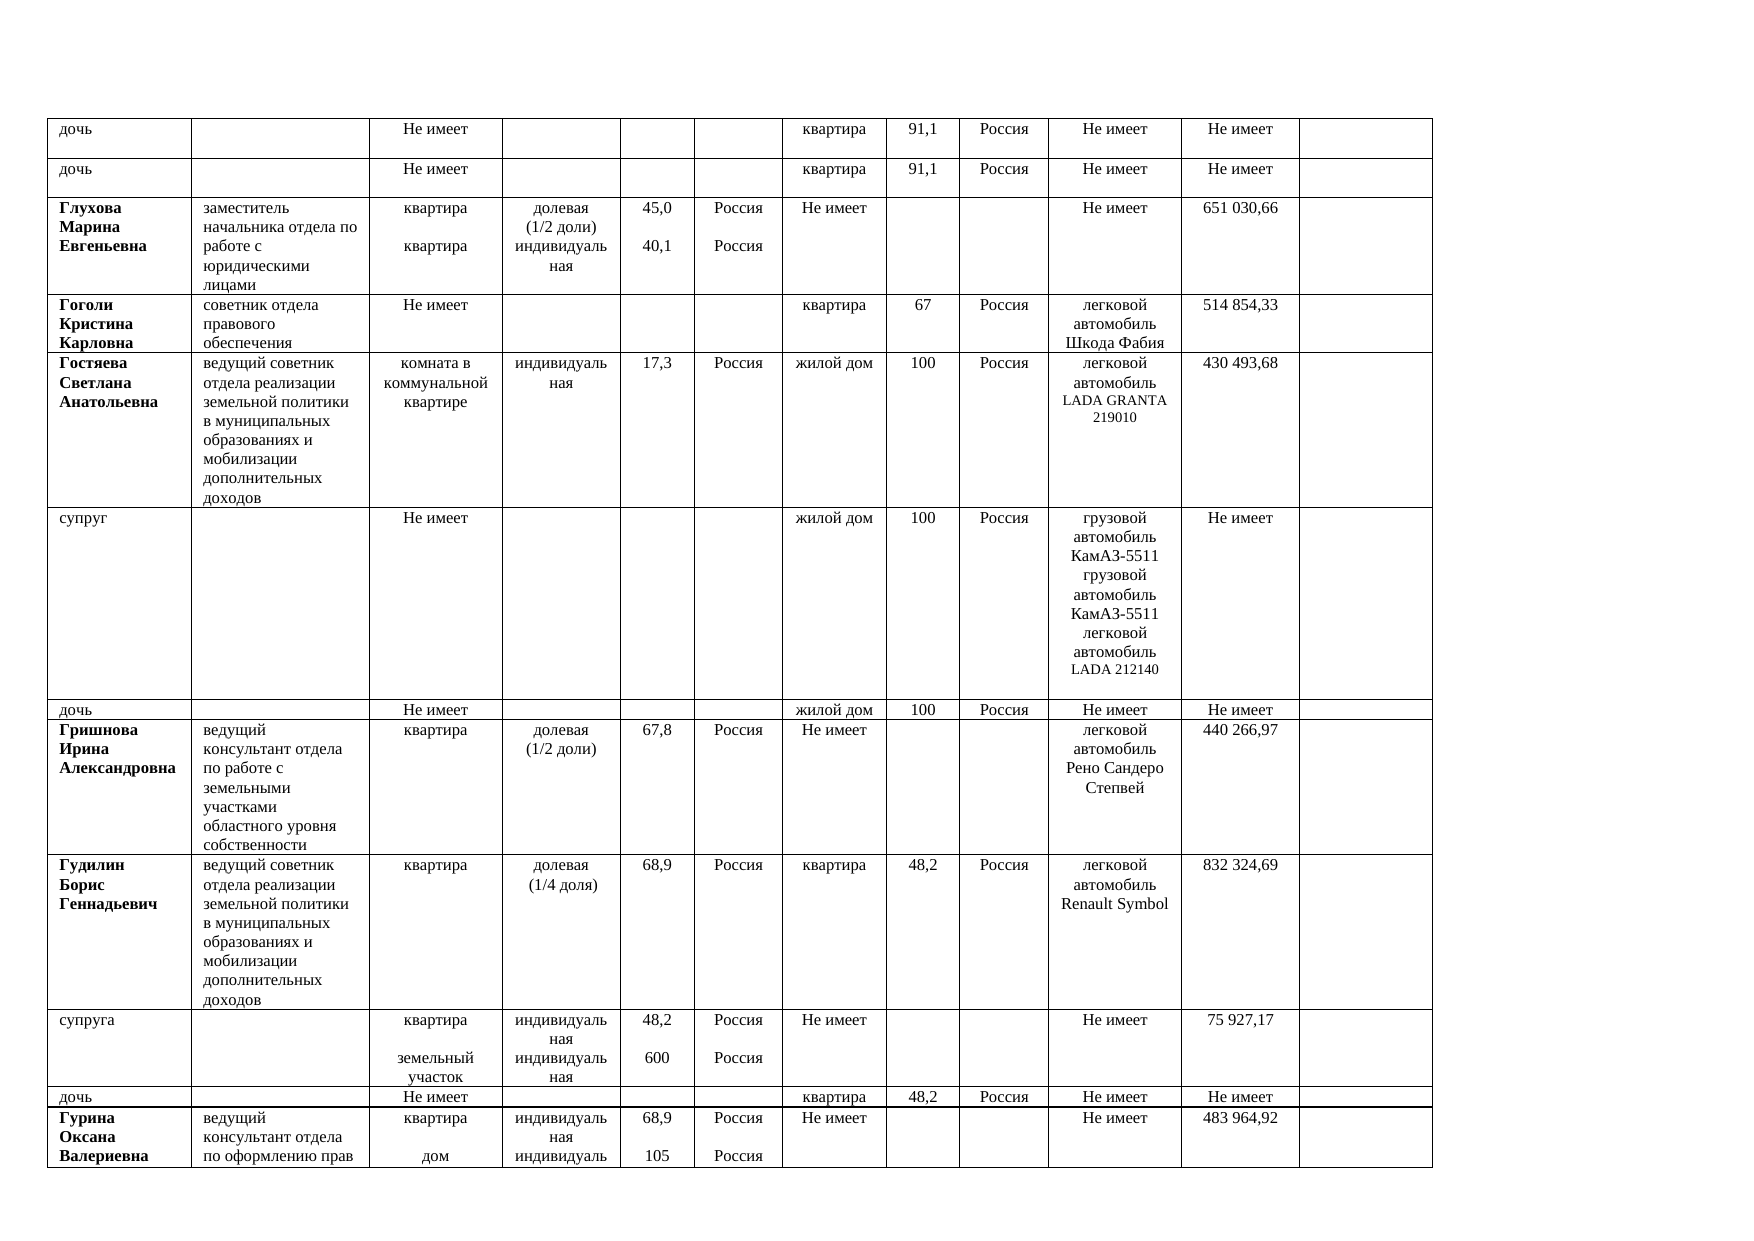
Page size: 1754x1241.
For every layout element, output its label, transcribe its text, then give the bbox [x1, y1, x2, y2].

table_cell дочь [48, 119, 191, 157]
table_cell квартира [783, 295, 886, 352]
table_cell Россия [695, 855, 782, 1008]
table_cell 100 [887, 700, 959, 719]
table_cell Россия [960, 159, 1048, 197]
table_cell [887, 720, 959, 854]
table_cell Не имеет [783, 1010, 886, 1086]
table_cell Россия [960, 700, 1048, 719]
table_cell жилой дом [783, 508, 886, 699]
table_cell Россия [960, 508, 1048, 699]
table_cell [192, 159, 369, 197]
table_cell [695, 119, 782, 157]
table_cell [695, 295, 782, 352]
table_cell [960, 1108, 1048, 1167]
table_cell [503, 700, 620, 719]
table_cell 651 030,66 [1182, 198, 1299, 294]
table_cell Не имеет [370, 119, 502, 157]
table_cell [621, 1087, 694, 1106]
table_cell легковой автомобиль Рено Сандеро Степвей [1049, 720, 1181, 854]
table_cell долевая (1/4 доля) [503, 855, 620, 1008]
table_cell 75 927,17 [1182, 1010, 1299, 1086]
table_cell Не имеет [1049, 1010, 1181, 1086]
table_cell комната в коммунальной квартире [370, 353, 502, 507]
table_cell Не имеет [1049, 1108, 1181, 1167]
table_cell Россия [960, 353, 1048, 507]
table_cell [370, 1108, 502, 1167]
table_cell [887, 1108, 959, 1167]
table_cell легковой автомобиль Renault Symbol [1049, 855, 1181, 1008]
table_cell [1300, 119, 1432, 157]
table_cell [192, 1108, 369, 1167]
table_cell [1300, 353, 1432, 507]
table_cell Россия [960, 119, 1048, 157]
table_cell Глухова Марина Евгеньевна [48, 198, 191, 294]
table_cell [503, 1087, 620, 1106]
table_cell 514 854,33 [1182, 295, 1299, 352]
table_cell супруга [48, 1010, 191, 1086]
table_cell [1300, 1010, 1432, 1086]
table_cell жилой дом [783, 353, 886, 507]
table_cell 91,1 [887, 119, 959, 157]
table_cell [192, 700, 369, 719]
table_cell [695, 1087, 782, 1106]
table_cell долевая (1/2 доли) [503, 720, 620, 854]
table_cell легковой автомобиль Шкода Фабия [1049, 295, 1181, 352]
table_cell [1300, 720, 1432, 854]
table_cell 483 964,92 [1182, 1108, 1299, 1167]
table_cell индивидуальная [503, 353, 620, 507]
table_cell ведущий советник отдела реализации земельной политики в муниципальных образованиях и мобилизации дополнительных доходов [192, 353, 369, 507]
table_cell ведущий консультант отдела по работе с земельными участками областного уровня собственности [192, 720, 369, 854]
table_cell квартира квартира [370, 198, 502, 294]
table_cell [621, 1108, 694, 1167]
table_cell [1300, 1108, 1432, 1167]
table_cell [695, 1108, 782, 1167]
table_cell 67 [887, 295, 959, 352]
table_cell Не имеет [1049, 159, 1181, 197]
table_cell [960, 198, 1048, 294]
table_cell Не имеет [1182, 700, 1299, 719]
table_cell Гудилин Борис Геннадьевич [48, 855, 191, 1008]
table_cell супруг [48, 508, 191, 699]
table_cell [503, 295, 620, 352]
table_cell Не имеет [1049, 119, 1181, 157]
table_cell [621, 508, 694, 699]
table_cell [503, 508, 620, 699]
table_cell Не имеет [783, 720, 886, 854]
table_cell Не имеет [1182, 119, 1299, 157]
table_cell 67,8 [621, 720, 694, 854]
table_cell квартира [370, 720, 502, 854]
table_cell заместитель начальника отдела по работе с юридическими лицами [192, 198, 369, 294]
table_cell 48,2 [887, 1087, 959, 1106]
table_cell 48,2 [887, 855, 959, 1008]
table_cell Не имеет [1049, 700, 1181, 719]
table_cell дочь [48, 159, 191, 197]
table_cell Гостяева Светлана Анатольевна [48, 353, 191, 507]
table_cell [887, 1010, 959, 1086]
table_cell [1300, 508, 1432, 699]
table_cell Не имеет [1049, 198, 1181, 294]
table_cell квартира [783, 119, 886, 157]
table_cell жилой дом [783, 700, 886, 719]
table_cell 430 493,68 [1182, 353, 1299, 507]
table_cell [503, 1108, 620, 1167]
table_cell индивидуальная индивидуальная [503, 1010, 620, 1086]
table_cell Россия [960, 295, 1048, 352]
table_cell Россия Россия [695, 1010, 782, 1086]
table_cell квартира [370, 855, 502, 1008]
table_cell Гришнова Ирина Александровна [48, 720, 191, 854]
table_cell [887, 198, 959, 294]
table_cell Россия Россия [695, 198, 782, 294]
table_cell легковой автомобиль LADA GRANTA 219010 [1049, 353, 1181, 507]
table_cell [621, 295, 694, 352]
table_cell [621, 700, 694, 719]
table_cell 91,1 [887, 159, 959, 197]
table_cell 17,3 [621, 353, 694, 507]
table_cell квартира [783, 1087, 886, 1106]
table_cell Не имеет [370, 295, 502, 352]
table_cell [1300, 1087, 1432, 1106]
table_cell советник отдела правового обеспечения [192, 295, 369, 352]
table_cell [503, 159, 620, 197]
table_cell квартира [783, 855, 886, 1008]
table_cell 100 [887, 508, 959, 699]
table_cell [192, 508, 369, 699]
table_cell Россия [960, 1087, 1048, 1106]
table_cell ведущий советник отдела реализации земельной политики в муниципальных образованиях и мобилизации дополнительных доходов [192, 855, 369, 1008]
table_cell [695, 700, 782, 719]
table_cell 100 [887, 353, 959, 507]
table_cell Не имеет [370, 700, 502, 719]
table_cell грузовой автомобиль КамАЗ-5511 грузовой автомобиль КамАЗ-5511 легковой автомобиль LADA 212140 [1049, 508, 1181, 699]
table_cell [1300, 198, 1432, 294]
table_cell [621, 119, 694, 157]
table_cell Не имеет [783, 1108, 886, 1167]
table_cell [1300, 855, 1432, 1008]
table_cell 68,9 [621, 855, 694, 1008]
table_cell Не имеет [783, 198, 886, 294]
table_cell Не имеет [1182, 1087, 1299, 1106]
table_cell Не имеет [370, 159, 502, 197]
table_cell Гоголи Кристина Карловна [48, 295, 191, 352]
table_cell Не имеет [1182, 159, 1299, 197]
table_cell 832 324,69 [1182, 855, 1299, 1008]
table_cell 48,2 600 [621, 1010, 694, 1086]
table_cell 45,0 40,1 [621, 198, 694, 294]
table_cell [960, 720, 1048, 854]
table_cell [1300, 700, 1432, 719]
table_cell [695, 159, 782, 197]
table_cell Не имеет [1182, 508, 1299, 699]
table_cell Не имеет [1049, 1087, 1181, 1106]
table_cell квартира земельный участок [370, 1010, 502, 1086]
table_cell дочь [48, 700, 191, 719]
table_cell 440 266,97 [1182, 720, 1299, 854]
table_cell [192, 1087, 369, 1106]
table_cell дочь [48, 1087, 191, 1106]
table_cell [503, 119, 620, 157]
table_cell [48, 1108, 191, 1167]
table_cell Россия [695, 353, 782, 507]
table_cell Не имеет [370, 508, 502, 699]
table_cell долевая (1/2 доли) индивидуальная [503, 198, 620, 294]
table_cell [192, 1010, 369, 1086]
table_cell Россия [960, 855, 1048, 1008]
table_cell [960, 1010, 1048, 1086]
table_cell [192, 119, 369, 157]
table_cell Россия [695, 720, 782, 854]
table_cell [1300, 159, 1432, 197]
table_cell [1300, 295, 1432, 352]
table_cell [621, 159, 694, 197]
table_cell [695, 508, 782, 699]
table_cell квартира [783, 159, 886, 197]
table_cell Не имеет [370, 1087, 502, 1106]
